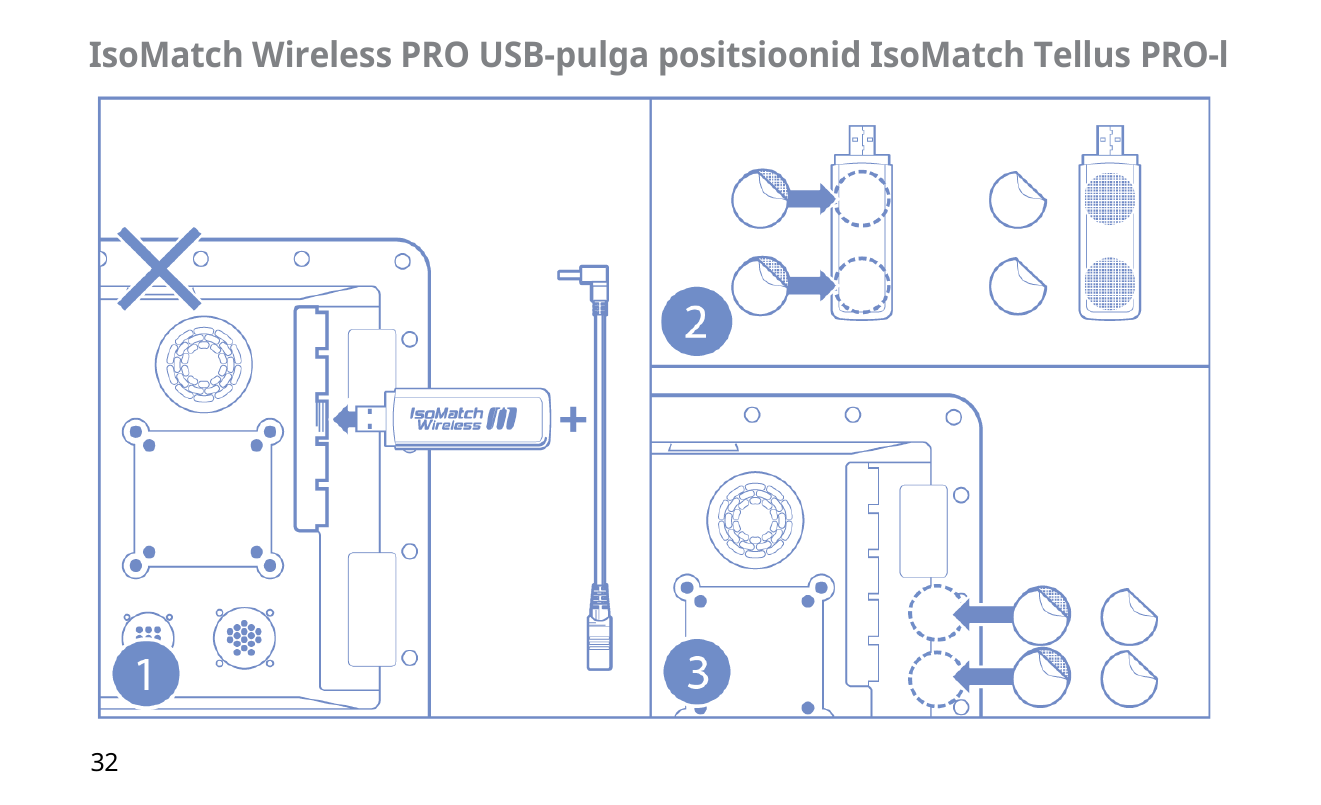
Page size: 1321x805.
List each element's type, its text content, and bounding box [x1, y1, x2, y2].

subtitle IsoMatch Wireless PRO USB-pulga positsioonid IsoMatch Tellus PRO-l [88, 29, 1258, 78]
picture [97, 96, 1211, 719]
